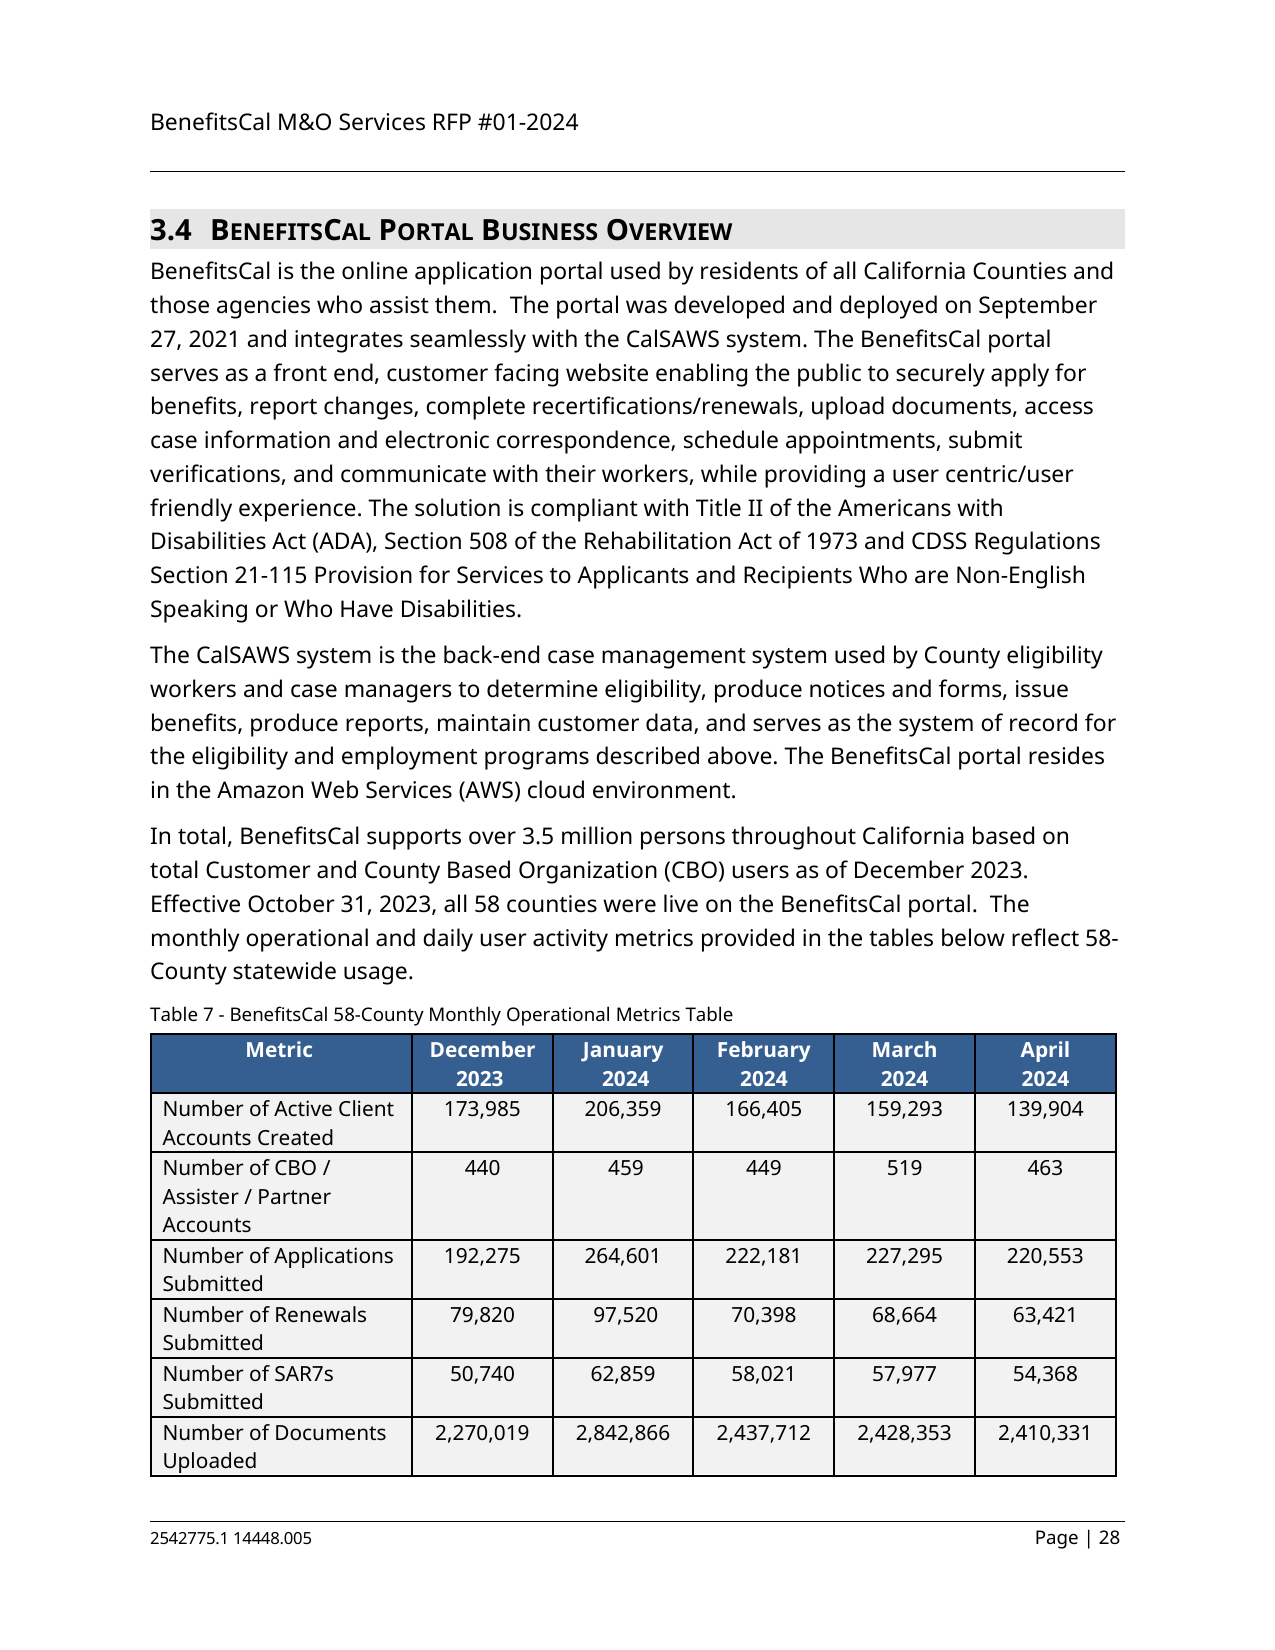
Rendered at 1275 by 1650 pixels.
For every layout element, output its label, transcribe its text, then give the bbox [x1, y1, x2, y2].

table_cell Number of Active Client Accounts Created [152, 1094, 411, 1151]
table_cell 449 [694, 1153, 833, 1239]
table_cell 463 [976, 1153, 1115, 1239]
table_cell 57,977 [835, 1359, 974, 1416]
table_cell 54,368 [976, 1359, 1115, 1416]
table_cell 139,904 [976, 1094, 1115, 1151]
table_cell 220,553 [976, 1241, 1115, 1298]
text In total, BenefitsCal supports over 3.5 million persons throughout California based on total Customer and County Based Organization (CBO) users as of December 2023. Effective October 31, 2023, all 58 counties were live on the BenefitsCal portal. The monthly operational and daily user activity metrics provided in the tables below reflect 58-County statewide usage. [150, 820, 1125, 987]
table_header January 2024 [554, 1035, 692, 1092]
table_header December 2023 [413, 1035, 552, 1092]
table_cell 227,295 [835, 1241, 974, 1298]
table_cell 192,275 [413, 1241, 552, 1298]
table_cell 97,520 [554, 1300, 692, 1357]
table_cell 2,428,353 [835, 1418, 974, 1474]
table_cell 58,021 [694, 1359, 833, 1416]
table_header Metric [152, 1035, 411, 1092]
table_cell Number of CBO / Assister / Partner Accounts [152, 1153, 411, 1239]
table_cell Number of Documents Uploaded [152, 1418, 411, 1474]
table_cell 173,985 [413, 1094, 552, 1151]
table_cell 222,181 [694, 1241, 833, 1298]
table_header February 2024 [694, 1035, 833, 1092]
table_cell 50,740 [413, 1359, 552, 1416]
text BenefitsCal is the online application portal used by residents of all California Counties and those agencies who assist them. The portal was developed and deployed on September 27, 2021 and integrates seamlessly with the CalSAWS system. The BenefitsCal portal serves as a front end, customer facing website enabling the public to securely apply for benefits, report changes, complete recertifications/renewals, upload documents, access case information and electronic correspondence, schedule appointments, submit verifications, and communicate with their workers, while providing a user centric/user friendly experience. The solution is compliant with Title II of the Americans with Disabilities Act (ADA), Section 508 of the Rehabilitation Act of 1973 and CDSS Regulations Section 21-115 Provision for Services to Applicants and Recipients Who are Non-English Speaking or Who Have Disabilities. [150, 255, 1125, 624]
table_cell 2,437,712 [694, 1418, 833, 1474]
table_header March 2024 [835, 1035, 974, 1092]
table_cell 2,270,019 [413, 1418, 552, 1474]
table_cell 2,842,866 [554, 1418, 692, 1474]
table_cell Number of Applications Submitted [152, 1241, 411, 1298]
text The CalSAWS system is the back-end case management system used by County eligibility workers and case managers to determine eligibility, produce notices and forms, issue benefits, produce reports, maintain customer data, and serves as the system of record for the eligibility and employment programs described above. The BenefitsCal portal resides in the Amazon Web Services (AWS) cloud environment. [150, 639, 1125, 805]
table_cell 459 [554, 1153, 692, 1239]
table_cell 68,664 [835, 1300, 974, 1357]
table_cell Number of SAR7s Submitted [152, 1359, 411, 1416]
table_cell 166,405 [694, 1094, 833, 1151]
subtitle BenefitsCal Portal Business Overview [150, 209, 1125, 249]
table_cell 62,859 [554, 1359, 692, 1416]
text Table 7 - BenefitsCal 58-County Monthly Operational Metrics Table [150, 1002, 1125, 1027]
table_cell Number of Renewals Submitted [152, 1300, 411, 1357]
table_cell 79,820 [413, 1300, 552, 1357]
table_cell 63,421 [976, 1300, 1115, 1357]
table_header April 2024 [976, 1035, 1115, 1092]
table_cell 264,601 [554, 1241, 692, 1298]
table_cell 70,398 [694, 1300, 833, 1357]
table_cell 519 [835, 1153, 974, 1239]
table_cell 159,293 [835, 1094, 974, 1151]
table_cell 440 [413, 1153, 552, 1239]
table_cell 2,410,331 [976, 1418, 1115, 1474]
table_cell 206,359 [554, 1094, 692, 1151]
